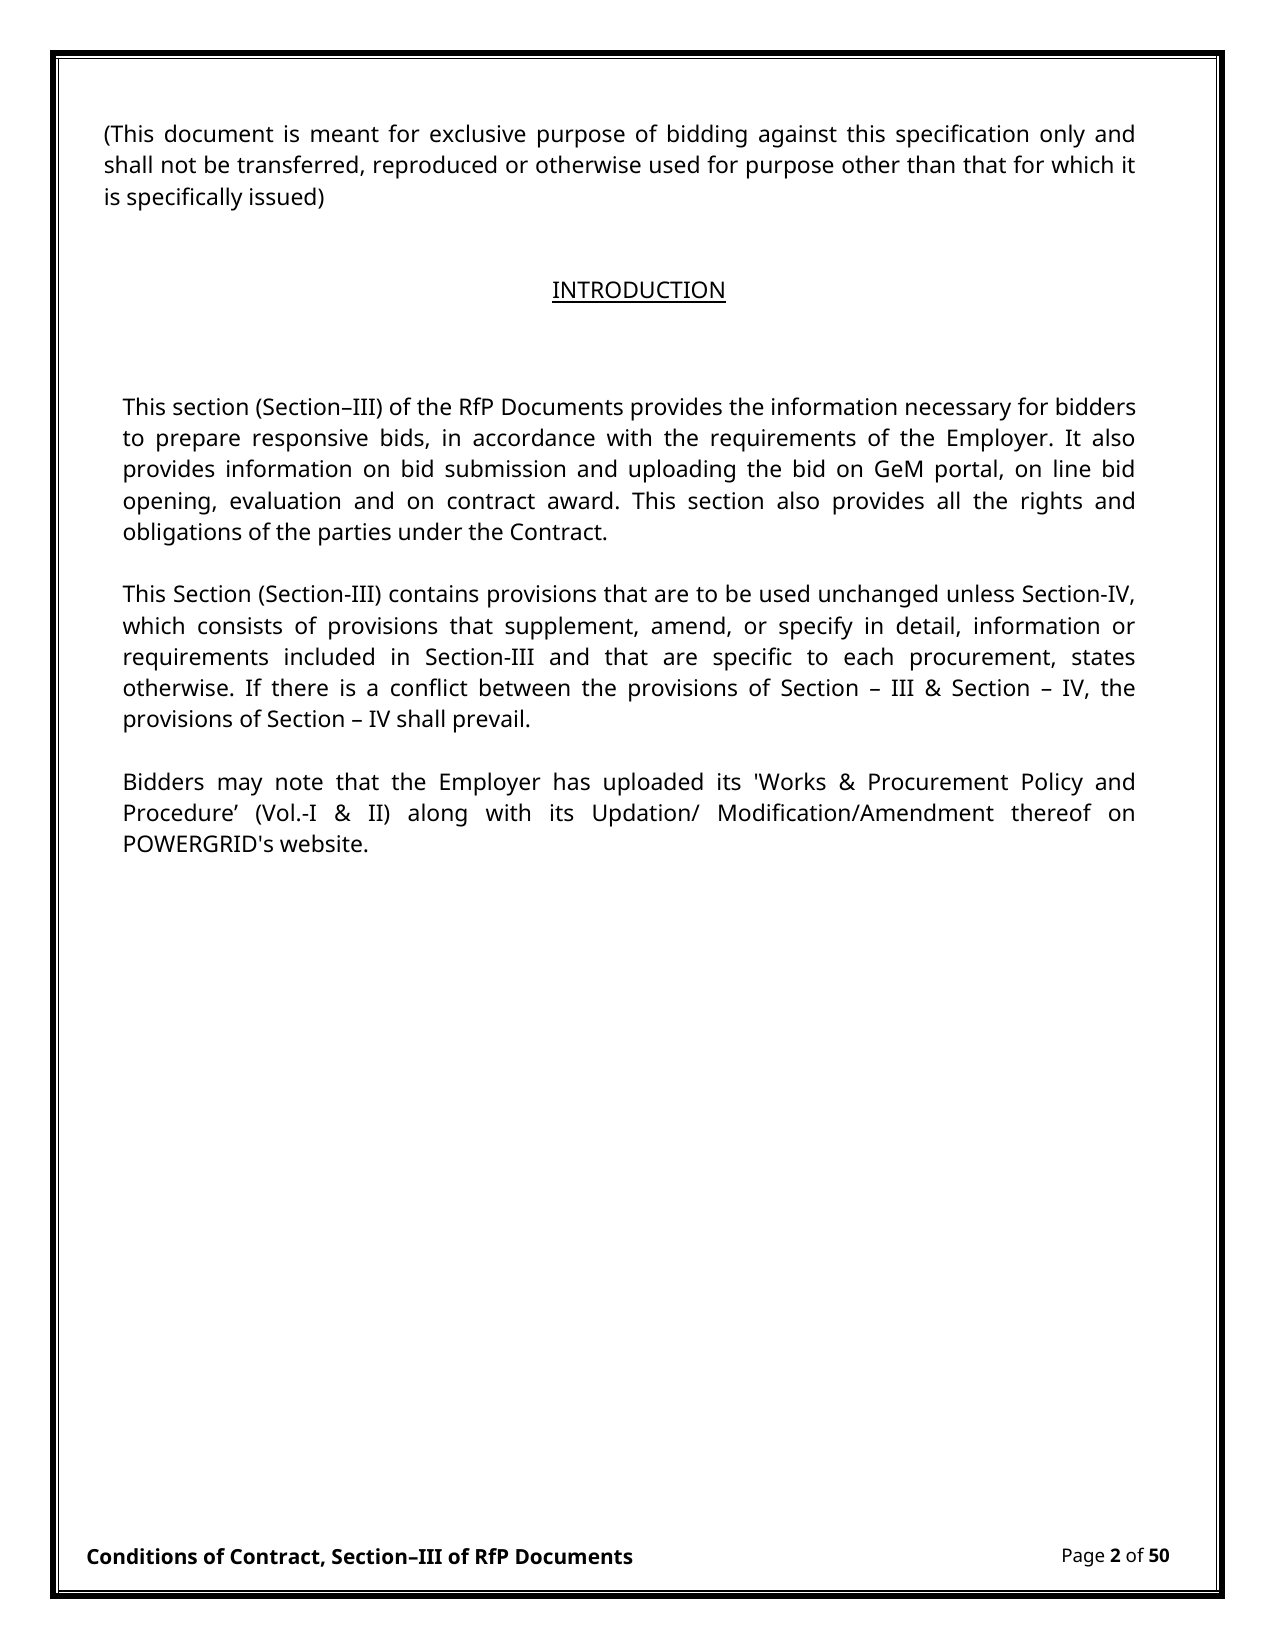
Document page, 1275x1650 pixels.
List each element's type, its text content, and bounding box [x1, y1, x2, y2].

text This section (Section–III) of the RfP Documents provides the information necessary for bidders to prepare responsive bids, in accordance with the requirements of the Employer. It also provides information on bid submission and uploading the bid on GeM portal, on line bid opening, evaluation and on contract award. This section also provides all the rights and obligations of the parties under the Contract. [122, 391, 1137, 547]
text (This document is meant for exclusive purpose of bidding against this specification only and shall not be transferred, reproduced or otherwise used for purpose other than that for which it is specifically issued) [103, 118, 1137, 212]
text This Section (Section-III) contains provisions that are to be used unchanged unless Section-IV, which consists of provisions that supplement, amend, or specify in detail, information or requirements included in Section-III and that are specific to each procurement, states otherwise. If there is a conflict between the provisions of Section – III & Section – IV, the provisions of Section – IV shall prevail. [122, 578, 1137, 735]
text Bidders may note that the Employer has uploaded its 'Works & Procurement Policy and Procedure’ (Vol.-I & II) along with its Updation/ Modification/Amendment thereof on POWERGRID's website. [122, 766, 1137, 860]
text INTRODUCTION [141, 274, 1137, 306]
